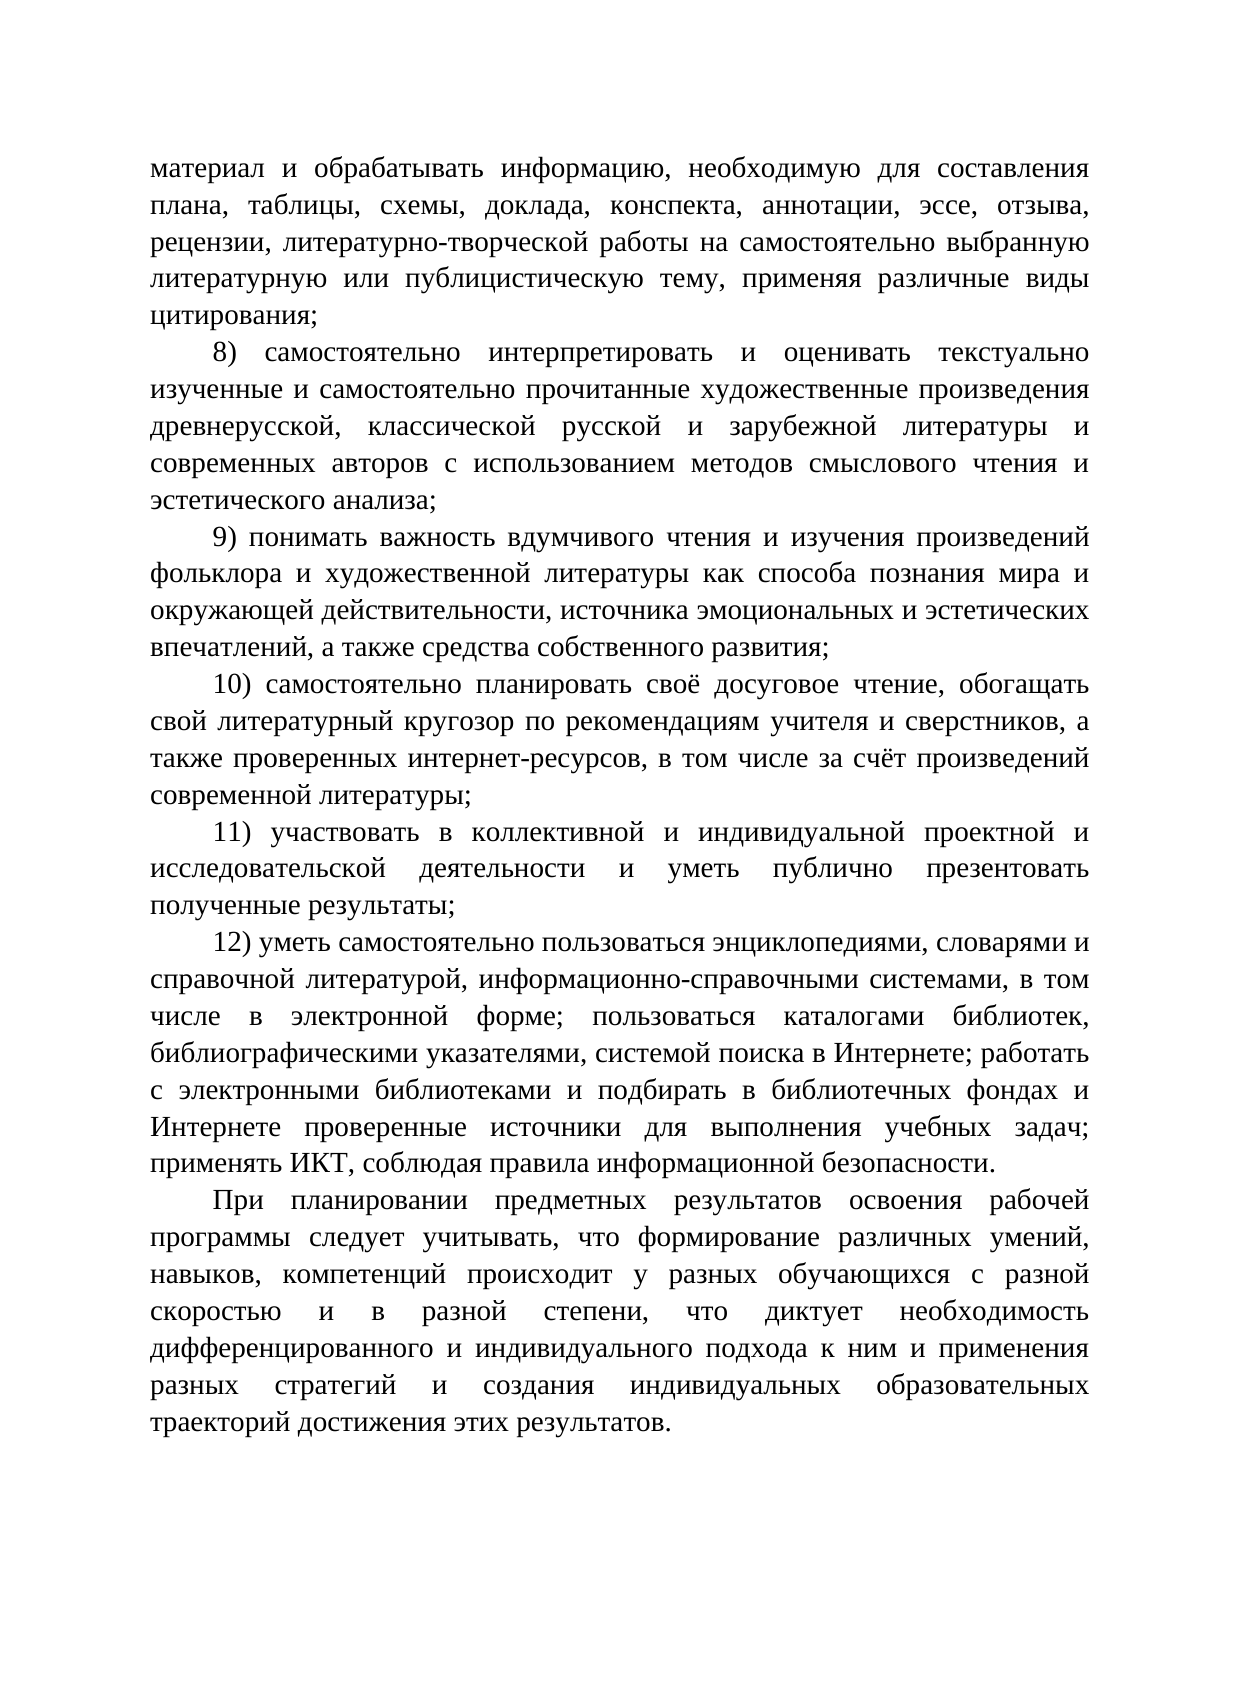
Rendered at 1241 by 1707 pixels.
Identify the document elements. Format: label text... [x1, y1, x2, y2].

text 11) участвовать в коллективной и индивидуальной проектной и исследовательской деятельности и уметь публично презентовать полученные результаты; [150, 814, 1090, 921]
text 10) самостоятельно планировать своё досуговое чтение, обогащать свой литературный кругозор по рекомендациям учителя и сверстников, а также проверенных интернет-ресурсов, в том числе за счёт произведений современной литературы; [150, 666, 1090, 810]
text 9) понимать важность вдумчивого чтения и изучения произведений фольклора и художественной литературы как способа познания мира и окружающей действительности, источника эмоциональных и эстетических впечатлений, а также средства собственного развития; [150, 519, 1090, 663]
text При планировании предметных результатов освоения рабочей программы следует учитывать, что формирование различных умений, навыков, компетенций происходит у разных обучающихся с разной скоростью и в разной степени, что диктует необходимость дифференцированного и индивидуального подхода к ним и применения разных стратегий и создания индивидуальных образовательных траекторий достижения этих результатов. [150, 1182, 1090, 1437]
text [150, 150, 1090, 331]
text 8) самостоятельно интерпретировать и оценивать текстуально изученные и самостоятельно прочитанные художественные произведения древнерусской, классической русской и зарубежной литературы и современных авторов с использованием методов смыслового чтения и эстетического анализа; [150, 334, 1090, 515]
text 12) уметь самостоятельно пользоваться энциклопедиями, словарями и справочной литературой, информационно-справочными системами, в том числе в электронной форме; пользоваться каталогами библиотек, библиографическими указателями, системой поиска в Интернете; работать с электронными библиотеками и подбирать в библиотечных фондах и Интернете проверенные источники для выполнения учебных задач; применять ИКТ, соблюдая правила информационной безопасности. [150, 924, 1090, 1179]
